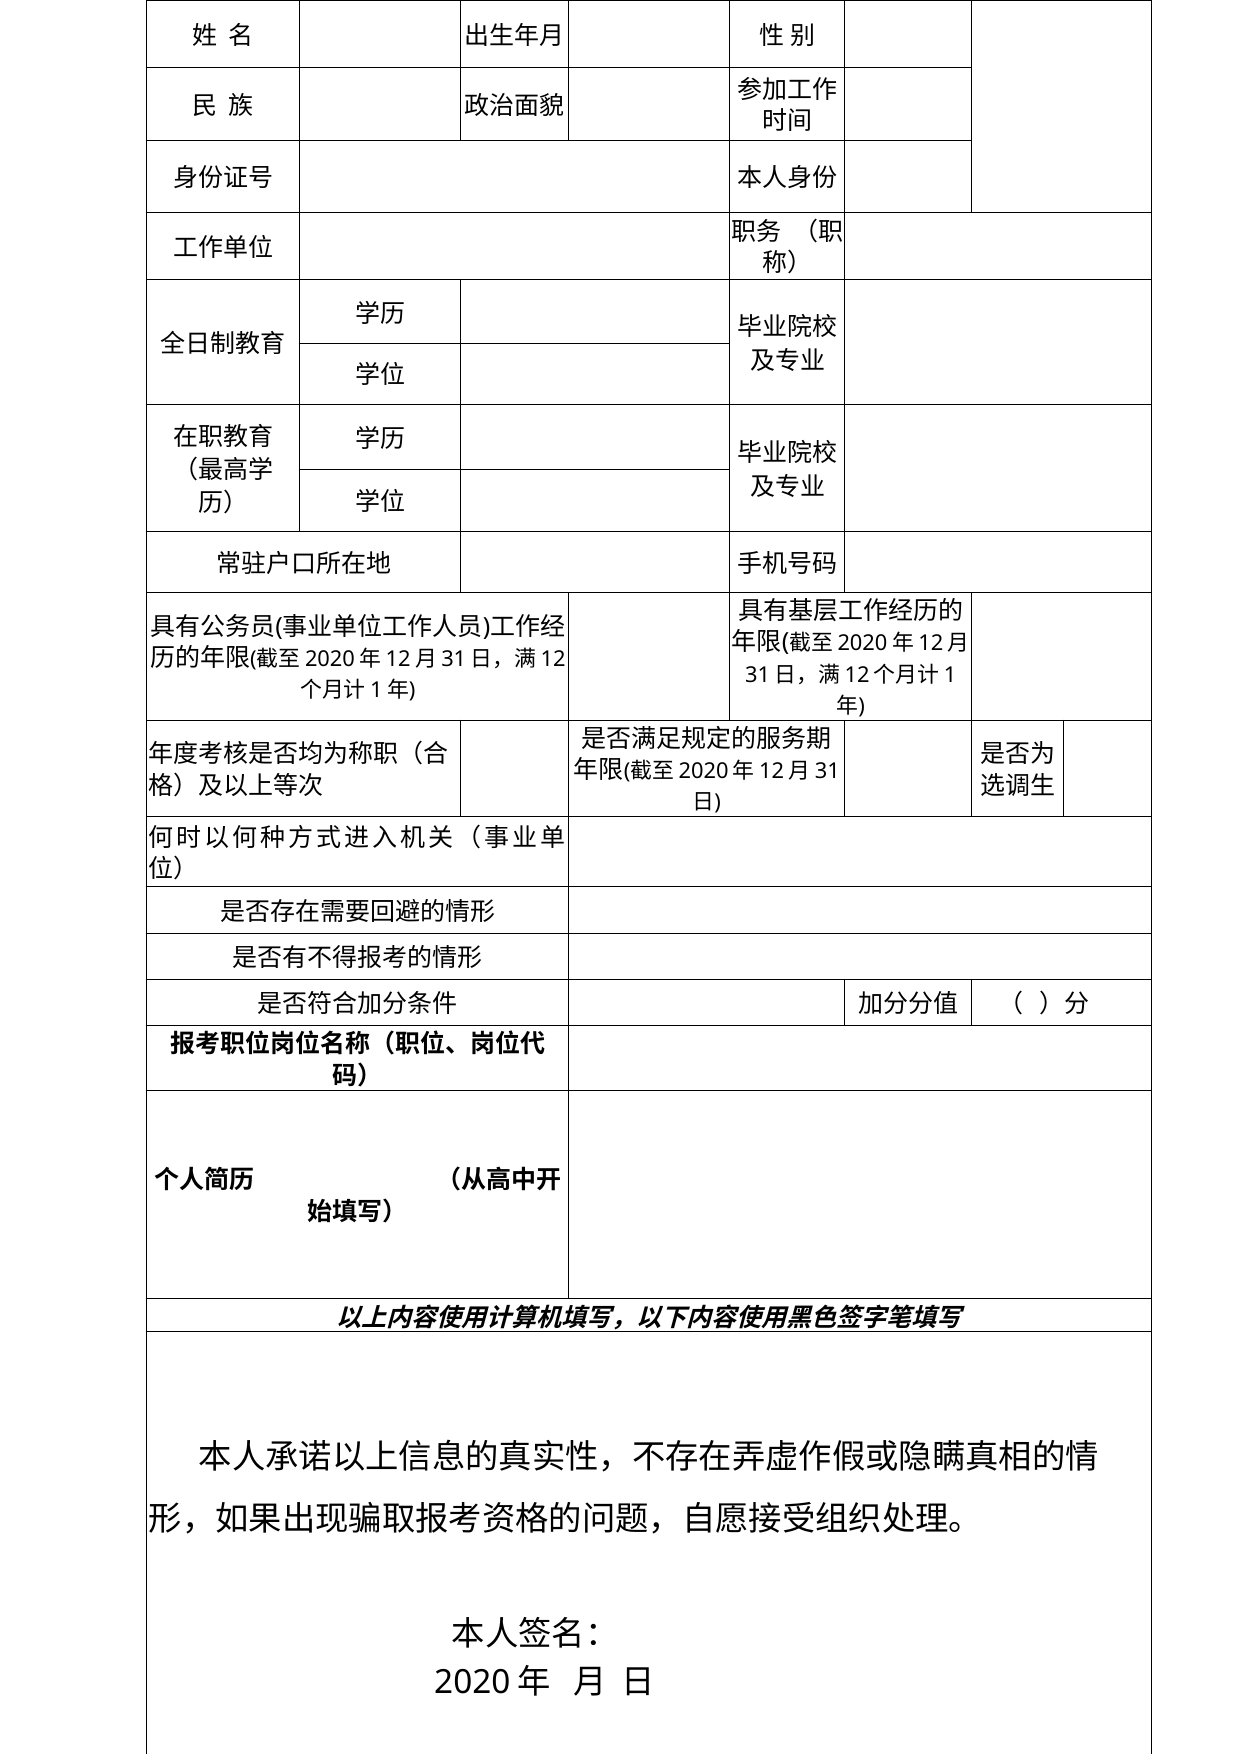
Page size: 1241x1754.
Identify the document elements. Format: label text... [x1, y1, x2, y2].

table_cell 全日制教育 [147, 280, 299, 403]
table_cell [569, 68, 729, 140]
table_cell 常驻户口所在地 [147, 532, 460, 592]
table_cell [461, 532, 729, 592]
table_cell [569, 1026, 1151, 1090]
table_cell [461, 470, 729, 531]
table_cell （ ）分 [972, 980, 1151, 1025]
table_cell [845, 68, 971, 140]
table_cell 政治面貌 [461, 68, 568, 140]
table_cell 工作单位 [147, 213, 299, 279]
table_cell 职务 （职称） [730, 213, 844, 279]
table_cell [1064, 721, 1151, 816]
table_cell 在职教育（最高学历） [147, 405, 299, 531]
table_header 姓 名 [147, 1, 299, 67]
table_cell [569, 934, 1151, 979]
table_header 出生年月 [461, 1, 568, 67]
table_header [569, 1, 729, 67]
table_cell 是否满足规定的服务期年限(截至2020年12月31日) [569, 721, 844, 816]
table_cell 何时以何种方式进入机关（事业单位） [147, 817, 568, 886]
table_cell [569, 980, 844, 1025]
table_cell 以上内容使用计算机填写，以下内容使用黑色签字笔填写 [147, 1299, 1151, 1331]
table_cell [461, 721, 568, 816]
table_cell [845, 405, 1151, 531]
table_cell [845, 213, 1151, 279]
table_cell [569, 593, 729, 719]
table_cell 本人承诺以上信息的真实性，不存在弄虚作假或隐瞒真相的情 形，如果出现骗取报考资格的问题，自愿接受组织处理。 本人签名： 2020年 月 日 [147, 1332, 1151, 1754]
table_header [972, 1, 1151, 212]
table_cell 是否有不得报考的情形 [147, 934, 568, 979]
table_header 性 别 [730, 1, 844, 67]
table_cell [300, 141, 729, 212]
table_cell 学历 [300, 405, 460, 469]
table_header [300, 1, 460, 67]
table_cell 是否为选调生 [972, 721, 1063, 816]
table_cell 参加工作时间 [730, 68, 844, 140]
table_cell 学历 [300, 280, 460, 343]
table_cell 年度考核是否均为称职（合格）及以上等次 [147, 721, 460, 816]
table_cell 民 族 [147, 68, 299, 140]
table_cell [845, 280, 1151, 403]
table_cell 学位 [300, 470, 460, 531]
table_cell [461, 280, 729, 343]
table_header [845, 1, 971, 67]
table_cell 个人简历 （从高中开始填写） [147, 1091, 568, 1297]
table_cell 手机号码 [730, 532, 844, 592]
table_cell [300, 68, 460, 140]
table_cell [845, 532, 1151, 592]
table_cell 具有基层工作经历的年限(截至2020年12月31日，满12个月计1年) [730, 593, 971, 719]
table_cell 毕业院校 及专业 [730, 280, 844, 403]
table_cell 毕业院校 及专业 [730, 405, 844, 531]
table_cell 身份证号 [147, 141, 299, 212]
table_cell [972, 593, 1151, 719]
table_cell 本人身份 [730, 141, 844, 212]
table_cell [569, 1091, 1151, 1297]
table_cell 报考职位岗位名称（职位、岗位代码） [147, 1026, 568, 1090]
table_cell [300, 213, 729, 279]
table_cell 具有公务员(事业单位工作人员)工作经历的年限(截至2020年12月31日，满12个月计1年) [147, 593, 568, 719]
table_cell 加分分值 [845, 980, 971, 1025]
table_cell [461, 405, 729, 469]
table_cell 是否符合加分条件 [147, 980, 568, 1025]
table_cell [461, 344, 729, 403]
table_cell [845, 141, 971, 212]
table_cell 学位 [300, 344, 460, 403]
table_cell [845, 721, 971, 816]
table_cell 是否存在需要回避的情形 [147, 887, 568, 932]
table_cell [569, 887, 1151, 932]
table_cell [569, 817, 1151, 886]
